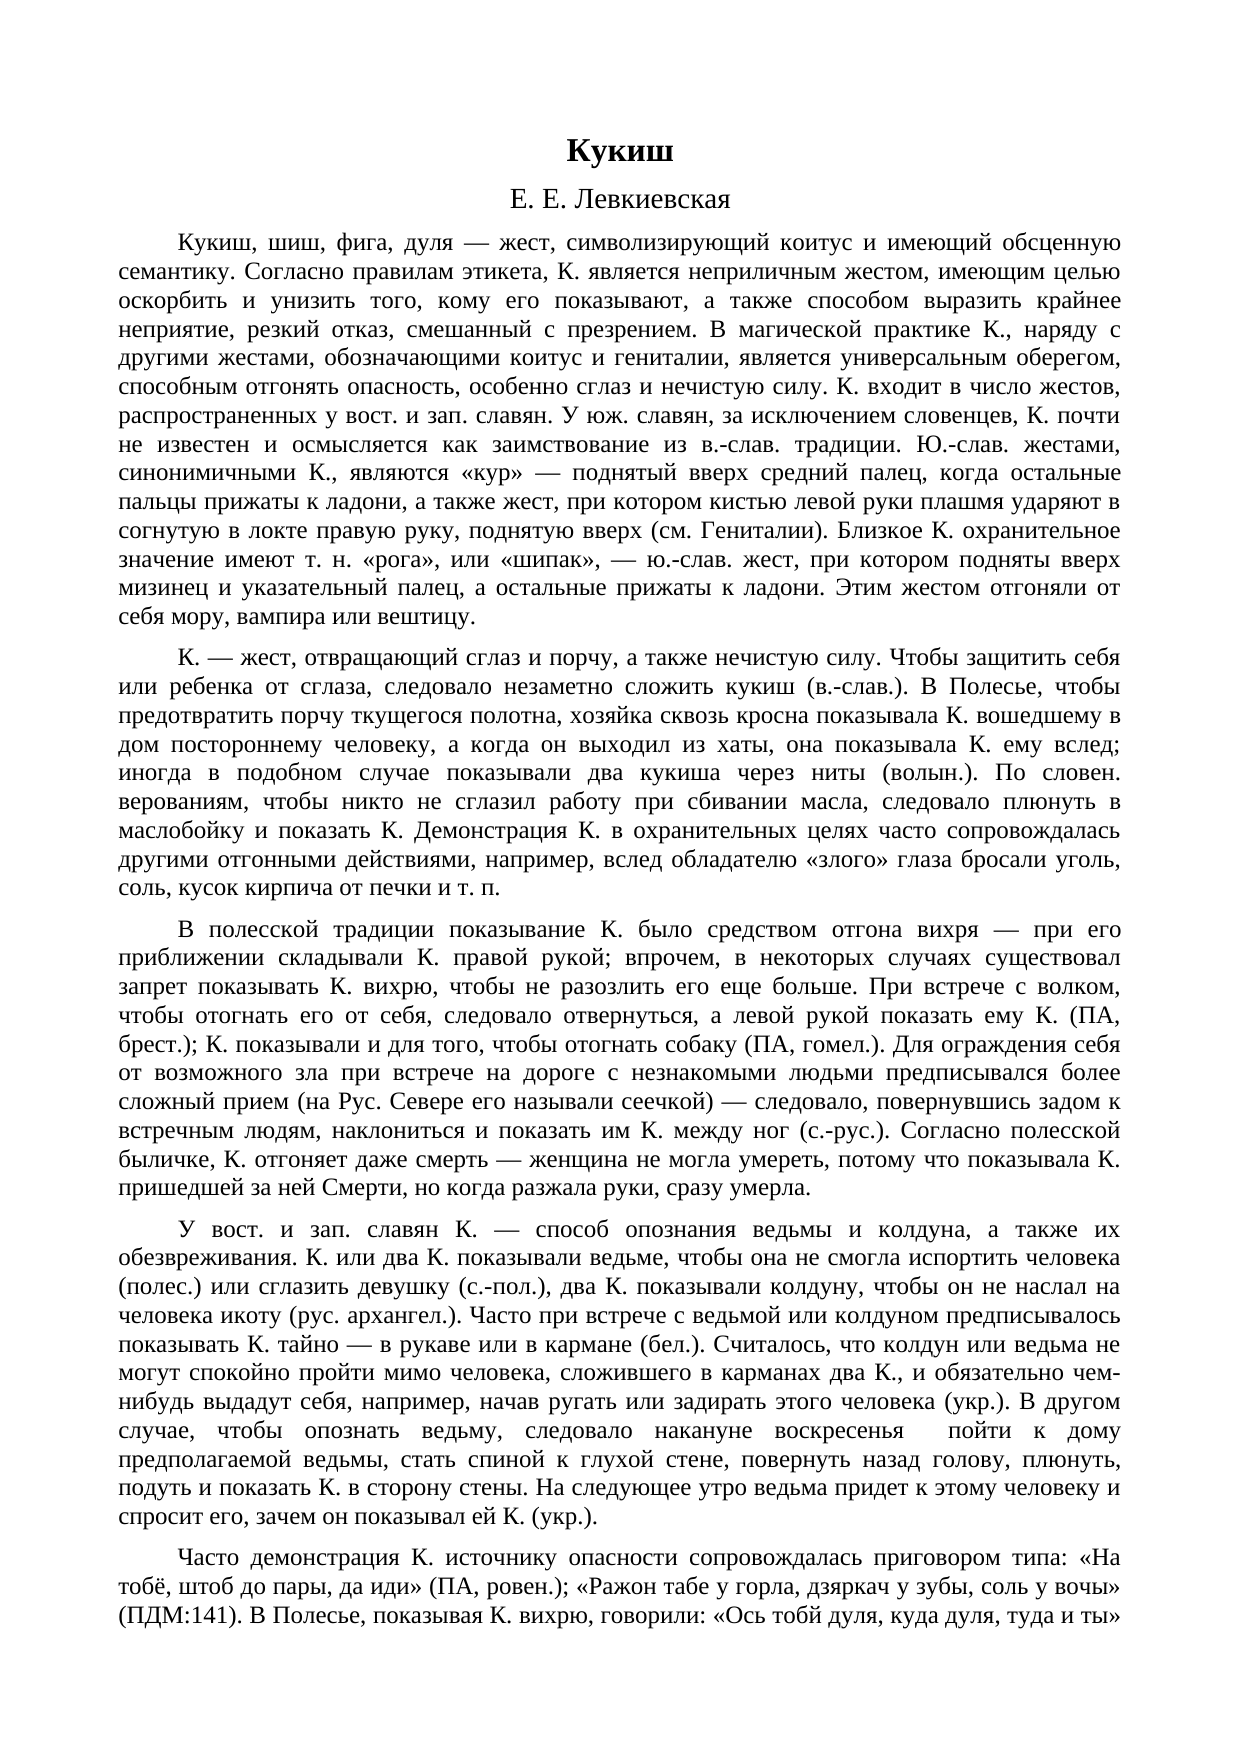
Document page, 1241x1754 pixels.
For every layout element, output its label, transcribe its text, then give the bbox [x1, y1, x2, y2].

text К. — жест, отвращающий сглаз и порчу, а также нечистую силу. Чтобы защитить себя или ребенка от сглаза, следовало незаметно сложить кукиш (в.-слав.). В Полесье, чтобы предотвратить порчу ткущегося полотна, хозяйка сквозь кросна показывала К. вошедшему в дом постороннему человеку, а когда он выходил из хаты, она показывала К. ему вслед; иногда в подобном случае показывали два кукиша через ниты (волын.). По словен. верованиям, чтобы никто не сглазил работу при сбивании масла, следовало плюнуть в маслобойку и показать К. Демонстрация К. в охранительных целях часто сопровождалась другими отгонными действиями, например, вслед обладателю «злого» глаза бросали уголь, соль, кусок кирпича от печки и т. п. [118, 642, 1122, 901]
text Е. Е. Левкиевская [118, 181, 1122, 215]
text В полесской традиции показывание К. было средством отгона вихря — при его приближении складывали К. правой рукой; впрочем, в некоторых случаях существовал запрет показывать К. вихрю, чтобы не разозлить его еще больше. При встрече с волком, чтобы отогнать его от себя, следовало отвернуться, а левой рукой показать ему К. (ПА, брест.); К. показывали и для того, чтобы отогнать собаку (ПА, гомел.). Для ограждения себя от возможного зла при встрече на дороге с незнакомыми людьми предписывался более сложный прием (на Рус. Севере его называли сеечкой) — следовало, повернувшись задом к встречным людям, наклониться и показать им К. между ног (с.-рус.). Согласно полесской быличке, К. отгоняет даже смерть — женщина не могла умереть, потому что показывала К. пришедшей за ней Смерти, но когда разжала руки, сразу умерла. [118, 914, 1122, 1201]
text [118, 1542, 1122, 1629]
text Кукиш, шиш, фига, дуля — жест, символизирующий коитус и имеющий обсценную семантику. Согласно правилам этикета, К. является неприличным жестом, имеющим целью оскорбить и унизить того, кому его показывают, а также способом выразить крайнее неприятие, резкий отказ, смешанный с презрением. В магической практике К., наряду с другими жестами, обозначающими коитус и гениталии, является универсальным оберегом, способным отгонять опасность, особенно сглаз и нечистую силу. К. входит в число жестов, распространенных у вост. и зап. славян. У юж. славян, за исключением словенцев, К. почти не известен и осмысляется как заимствование из в.-слав. традиции. Ю.-слав. жестами, синонимичными К., являются «кур» — поднятый вверх средний палец, когда остальные пальцы прижаты к ладони, а также жест, при котором кистью левой руки плашмя ударяют в согнутую в локте правую руку, поднятую вверх (см. Гениталии). Близкое К. охранительное значение имеют т. н. «рога», или «шипак», — ю.-слав. жест, при котором подняты вверх мизинец и указательный палец, а остальные прижаты к ладони. Этим жестом отгоняли от себя мору, вампира или вештицу. [118, 227, 1122, 630]
text Кукиш [118, 131, 1122, 169]
text У вост. и зап. славян К. — способ опознания ведьмы и колдуна, а также их обезвреживания. К. или два К. показывали ведьме, чтобы она не смогла испортить человека (полес.) или сглазить девушку (с.-пол.), два К. показывали колдуну, чтобы он не наслал на человека икоту (рус. архангел.). Часто при встрече с ведьмой или колдуном предписывалось показывать К. тайно — в рукаве или в кармане (бел.). Считалось, что колдун или ведьма не могут спокойно пройти мимо человека, сложившего в карманах два К., и обязательно чем-нибудь выдадут себя, например, начав ругать или задирать этого человека (укр.). В другом случае, чтобы опознать ведьму, следовало накануне воскресенья пойти к дому предполагаемой ведьмы, стать спиной к глухой стене, повернуть назад голову, плюнуть, подуть и показать К. в сторону стены. На следующее утро ведьма придет к этому человеку и спросит его, зачем он показывал ей К. (укр.). [118, 1214, 1122, 1530]
